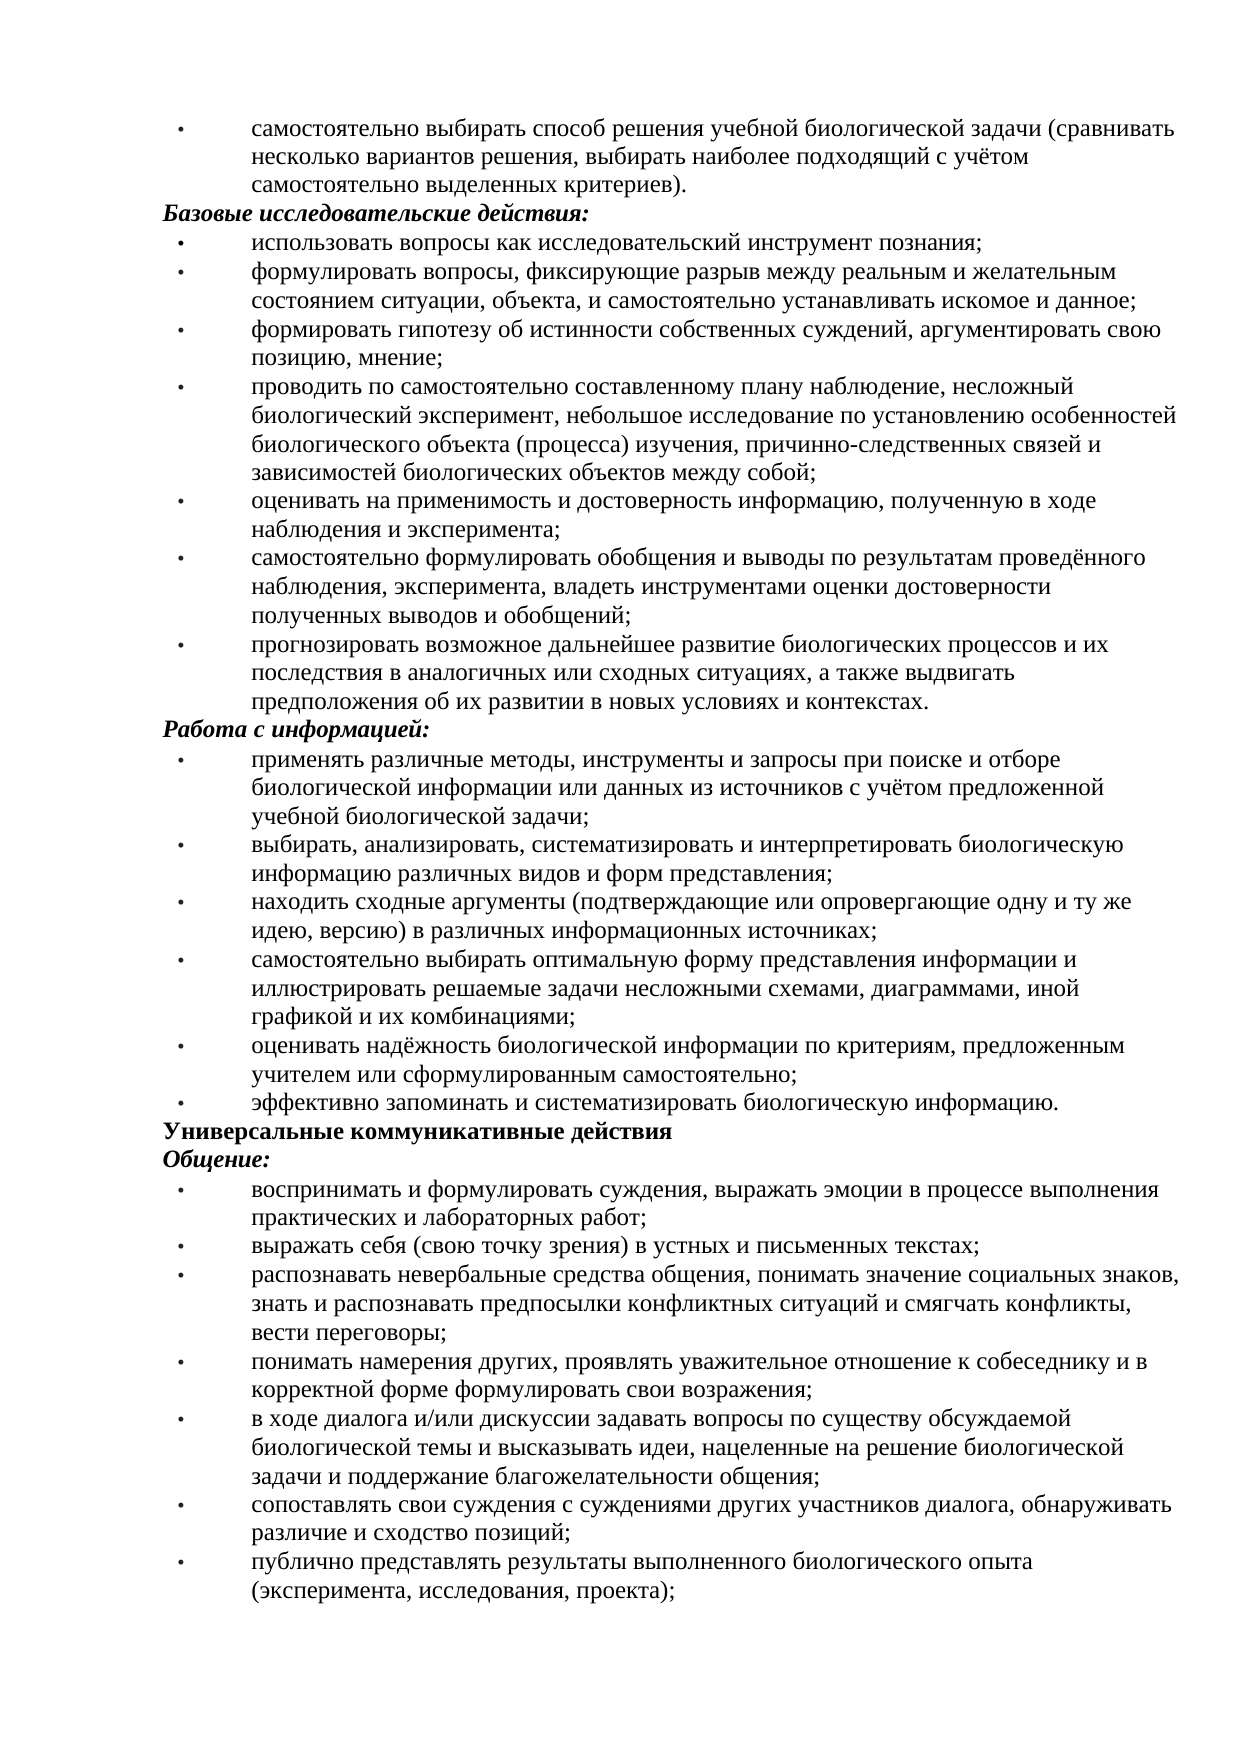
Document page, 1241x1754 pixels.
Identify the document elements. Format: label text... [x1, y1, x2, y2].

list сопоставлять свои суждения с суждениями других участников диалога, обнаруживать различие и сходство позиций; [177, 1489, 1181, 1546]
list оценивать надёжность биологической информации по критериям, предложенным учителем или сформулированным самостоятельно; [177, 1030, 1181, 1088]
list оценивать на применимость и достоверность информацию, полученную в ходе наблюдения и эксперимента; [177, 486, 1181, 542]
list воспринимать и формулировать суждения, выражать эмоции в процессе выполнения практических и лабораторных работ; [177, 1174, 1181, 1231]
list использовать вопросы как исследовательский инструмент познания; [177, 228, 1196, 256]
text Универсальные коммуникативные действия [162, 1116, 1196, 1145]
list публично представлять результаты выполненного биологического опыта (эксперимента, исследования, проекта); [177, 1546, 1181, 1603]
list выражать себя (свою точку зрения) в устных и письменных текстах; [177, 1231, 1196, 1259]
list проводить по самостоятельно составленному плану наблюдение, несложный биологический эксперимент, небольшое исследование по установлению особенностей биологического объекта (процесса) изучения, причинно-следственных связей и зависимостей биологических объектов между собой; [177, 371, 1182, 486]
list находить сходные аргументы (подтверждающие или опровергающие одну и ту же идею, версию) в различных информационных источниках; [177, 887, 1180, 943]
list формировать гипотезу об истинности собственных суждений, аргументировать свою позицию, мнение; [177, 314, 1181, 371]
list самостоятельно формулировать обобщения и выводы по результатам проведённого наблюдения, эксперимента, владеть инструментами оценки достоверности полученных выводов и обобщений; [177, 542, 1182, 629]
list прогнозировать возможное дальнейшее развитие биологических процессов и их последствия в аналогичных или сходных ситуациях, а также выдвигать предположения об их развитии в новых условиях и контекстах. [177, 629, 1182, 715]
list в ходе диалога и/или дискуссии задавать вопросы по существу обсуждаемой биологической темы и высказывать идеи, нацеленные на решение биологической задачи и поддержание благожелательности общения; [177, 1403, 1181, 1489]
list самостоятельно выбирать оптимальную форму представления информации и иллюстрировать решаемые задачи несложными схемами, диаграммами, иной графикой и их комбинациями; [177, 944, 1182, 1030]
list формулировать вопросы, фиксирующие разрыв между реальным и желательным состоянием ситуации, объекта, и самостоятельно устанавливать искомое и данное; [177, 256, 1181, 314]
list самостоятельно выбирать способ решения учебной биологической задачи (сравнивать несколько вариантов решения, выбирать наиболее подходящий с учётом самостоятельно выделенных критериев). [177, 113, 1181, 198]
list применять различные методы, инструменты и запросы при поиске и отборе биологической информации или данных из источников с учётом предложенной учебной биологической задачи; [177, 744, 1181, 830]
text Базовые исследовательские действия: [162, 199, 1196, 228]
list понимать намерения других, проявлять уважительное отношение к собеседнику и в корректной форме формулировать свои возражения; [177, 1346, 1180, 1403]
list распознавать невербальные средства общения, понимать значение социальных знаков, знать и распознавать предпосылки конфликтных ситуаций и смягчать конфликты, вести переговоры; [177, 1259, 1182, 1346]
text Общение: [162, 1145, 1196, 1174]
text Работа с информацией: [162, 715, 1196, 744]
list эффективно запоминать и систематизировать биологическую информацию. [177, 1088, 1196, 1116]
list выбирать, анализировать, систематизировать и интерпретировать биологическую информацию различных видов и форм представления; [177, 830, 1180, 887]
